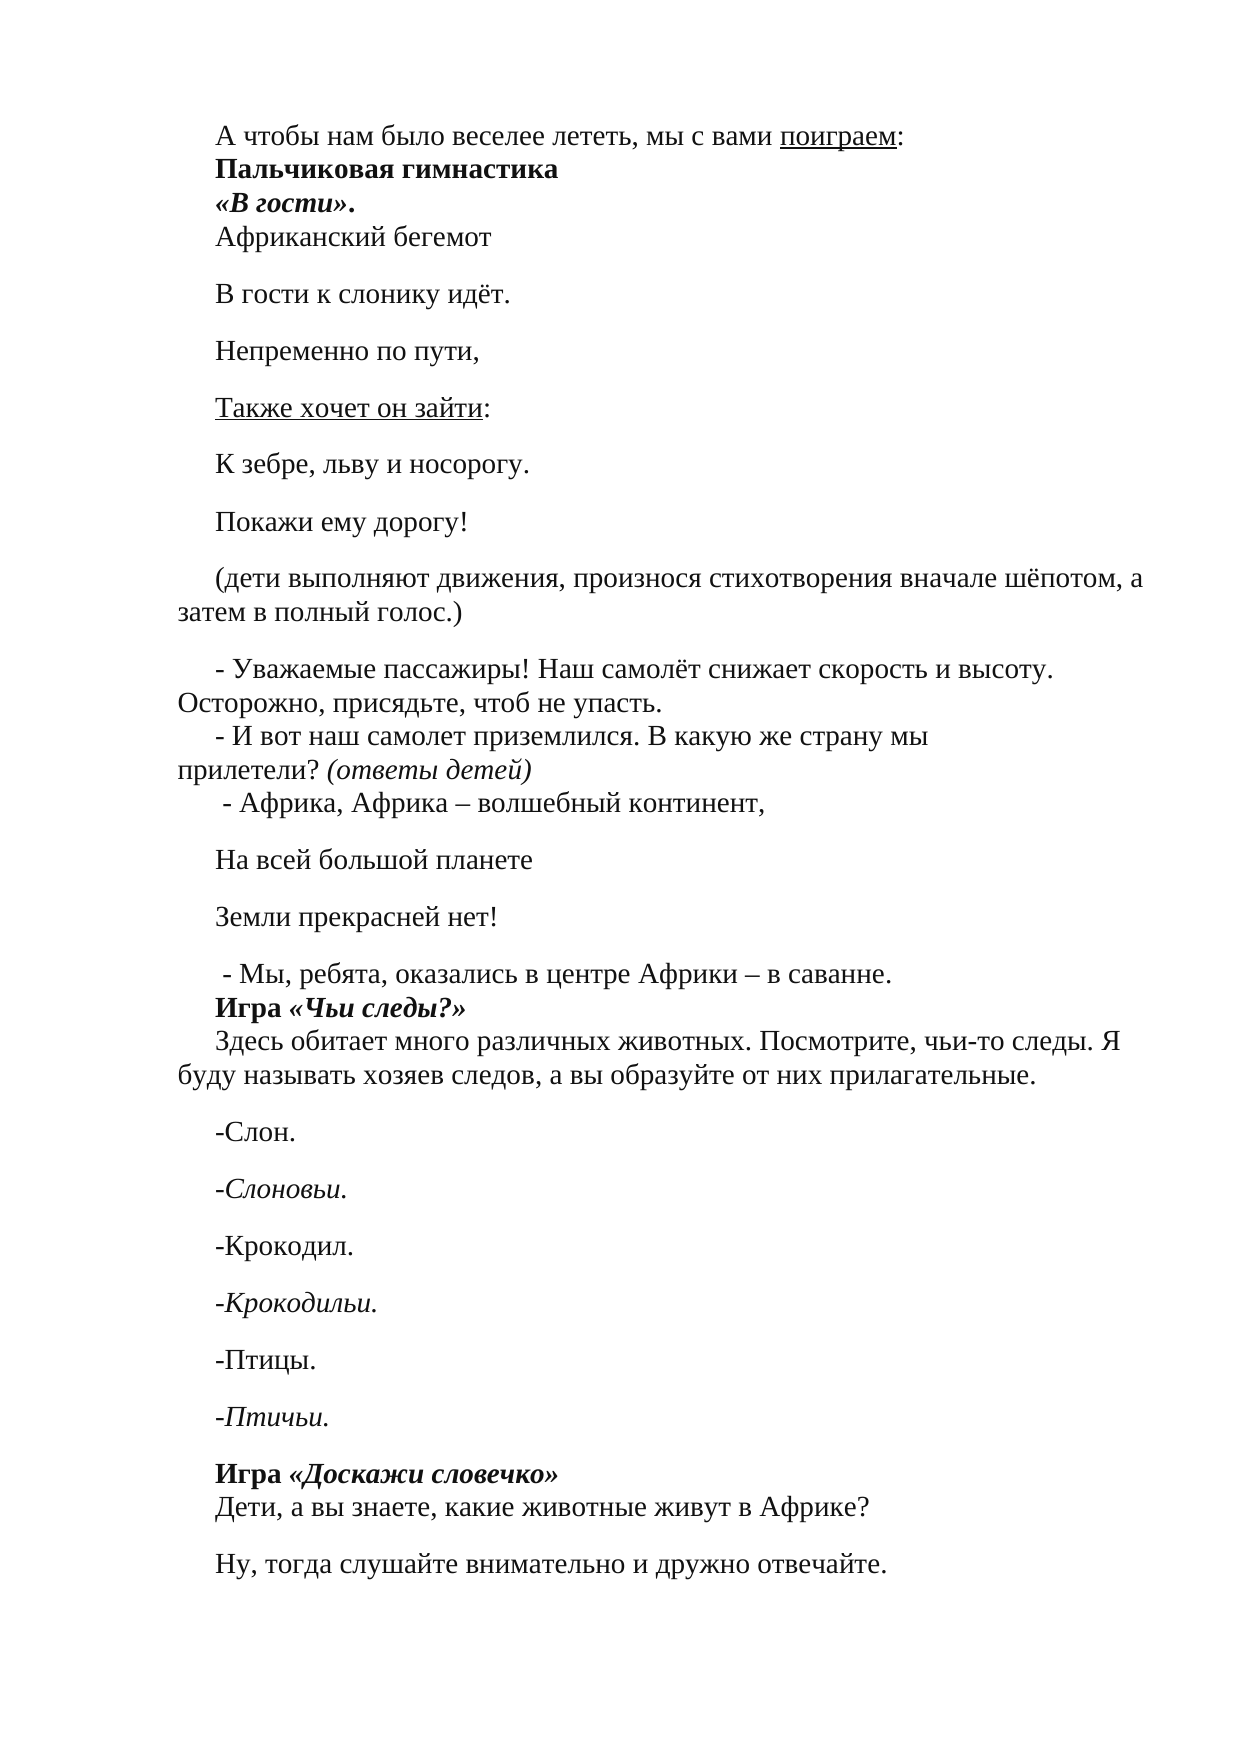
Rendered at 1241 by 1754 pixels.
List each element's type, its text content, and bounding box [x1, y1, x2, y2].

text «В гости». [177, 185, 1152, 219]
text - И вот наш самолет приземлился. В какую же страну мы прилетели? (ответы детей) [177, 718, 1152, 785]
text -Слоновьи. [177, 1171, 1152, 1204]
text Земли прекрасней нет! [177, 899, 1152, 933]
text Здесь обитает много различных животных. Посмотрите, чьи-то следы. Я буду называть хозяев следов, а вы образуйте от них прилагательные. [177, 1023, 1152, 1090]
text -Крокодильи. [177, 1285, 1152, 1318]
text -Птицы. [177, 1342, 1152, 1375]
text Пальчиковая гимнастика [177, 152, 1152, 185]
text -Крокодил. [177, 1228, 1152, 1261]
text - Уважаемые пассажиры! Наш самолёт снижает скорость и высоту. Осторожно, присядьте, чтоб не упасть. [177, 651, 1152, 718]
text -Слон. [177, 1114, 1152, 1147]
text Игра «Чьи следы?» [177, 990, 1152, 1023]
text - Мы, ребята, оказались в центре Африки – в саванне. [177, 956, 1152, 990]
text - Африка, Африка – волшебный континент, [177, 785, 1152, 819]
text На всей большой планете [177, 842, 1152, 876]
text А чтобы нам было веселее лететь, мы с вами поиграем: [177, 118, 1152, 152]
text К зебре, льву и носорогу. [177, 447, 1152, 480]
text Также хочет он зайти: [177, 390, 1152, 423]
text Ну, тогда слушайте внимательно и дружно отвечайте. [177, 1546, 1152, 1580]
text Африканский бегемот [177, 219, 1152, 252]
text (дети выполняют движения, произнося стихотворения вначале шёпотом, а затем в полный голос.) [177, 561, 1152, 628]
text Покажи ему дорогу! [177, 504, 1152, 537]
text Дети, а вы знаете, какие животные живут в Африке? [177, 1489, 1152, 1523]
text -Птичьи. [177, 1399, 1152, 1432]
text Непременно по пути, [177, 333, 1152, 366]
text Игра «Доскажи словечко» [177, 1456, 1152, 1489]
text В гости к слонику идёт. [177, 276, 1152, 309]
